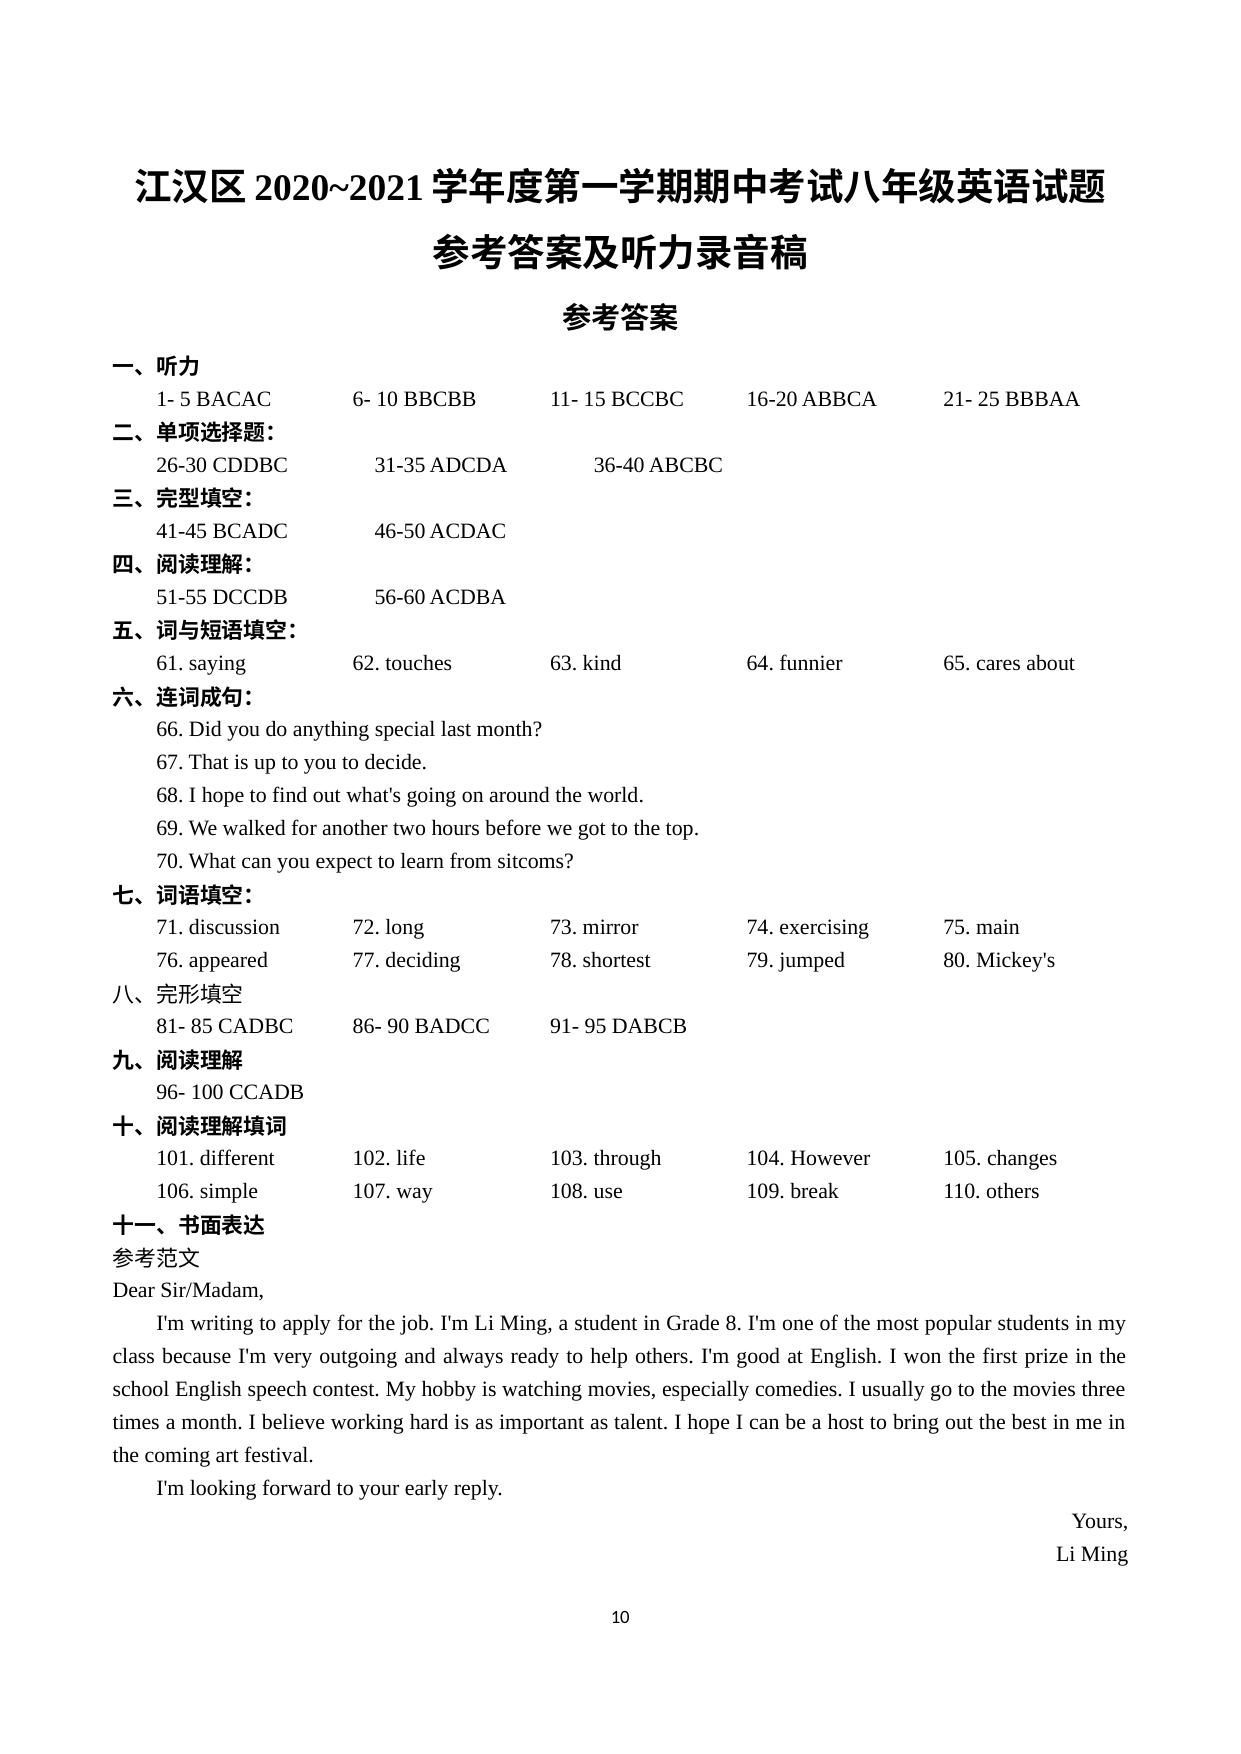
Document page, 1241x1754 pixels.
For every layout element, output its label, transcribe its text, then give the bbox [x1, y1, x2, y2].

text 五、词与短语填空： [112, 613, 1128, 646]
text Yours, [112, 1504, 1128, 1537]
text Li Ming [112, 1537, 1128, 1570]
text 96- 100 CCADB [112, 1075, 1128, 1108]
text 70. What can you expect to learn from sitcoms? [112, 844, 1128, 877]
text I'm writing to apply for the job. I'm Li Ming, a student in Grade 8. I'm one of the most popular students in my class because I'm very outgoing and always ready to help others. I'm good at English. I won the first prize in the school English speech contest. My hobby is watching movies, especially comedies. I usually go to the movies three times a month. I believe working hard is as important as talent. I hope I can be a host to bring out the best in me in the coming art festival. [112, 1306, 1128, 1471]
text 68. I hope to find out what's going on around the world. [112, 778, 1128, 811]
text 参考范文 [112, 1240, 1128, 1273]
text Dear Sir/Madam, [112, 1273, 1128, 1306]
text 76. appeared 77. deciding 78. shortest 79. jumped 80. Mickey's [112, 943, 1128, 976]
text 四、阅读理解： [112, 547, 1128, 580]
text 江汉区2020~2021学年度第一学期期中考试八年级英语试题 [112, 151, 1128, 217]
text 七、词语填空： [112, 877, 1128, 910]
text 41-45 BCADC 46-50 ACDAC [112, 514, 1128, 547]
text 26-30 CDDBC 31-35 ADCDA 36-40 ABCBC [112, 448, 1128, 481]
text 69. We walked for another two hours before we got to the top. [112, 811, 1128, 844]
text 66. Did you do anything special last month? [112, 712, 1128, 745]
text 106. simple 107. way 108. use 109. break 110. others [112, 1174, 1128, 1207]
text 1- 5 BACAC 6- 10 BBCBB 11- 15 BCCBC 16-20 ABBCA 21- 25 BBBAA [112, 382, 1128, 415]
text I'm looking forward to your early reply. [112, 1471, 1128, 1504]
text 参考答案 [112, 283, 1128, 349]
text 八、完形填空 [112, 976, 1128, 1009]
text 九、阅读理解 [112, 1042, 1128, 1075]
text 六、连词成句： [112, 679, 1128, 712]
text 十、阅读理解填词 [112, 1108, 1128, 1141]
text 参考答案及听力录音稿 [112, 217, 1128, 283]
text 二、单项选择题： [112, 415, 1128, 448]
text 61. saying 62. touches 63. kind 64. funnier 65. cares about [112, 646, 1128, 679]
text 81- 85 CADBC 86- 90 BADCC 91- 95 DABCB [112, 1009, 1128, 1042]
text 67. That is up to you to decide. [112, 745, 1128, 778]
text 51-55 DCCDB 56-60 ACDBA [112, 580, 1128, 613]
text 十一、书面表达 [112, 1207, 1128, 1240]
text 101. different 102. life 103. through 104. However 105. changes [112, 1141, 1128, 1174]
text 三、完型填空： [112, 481, 1128, 514]
text 71. discussion 72. long 73. mirror 74. exercising 75. main [112, 910, 1128, 943]
text 一、听力 [112, 349, 1128, 382]
